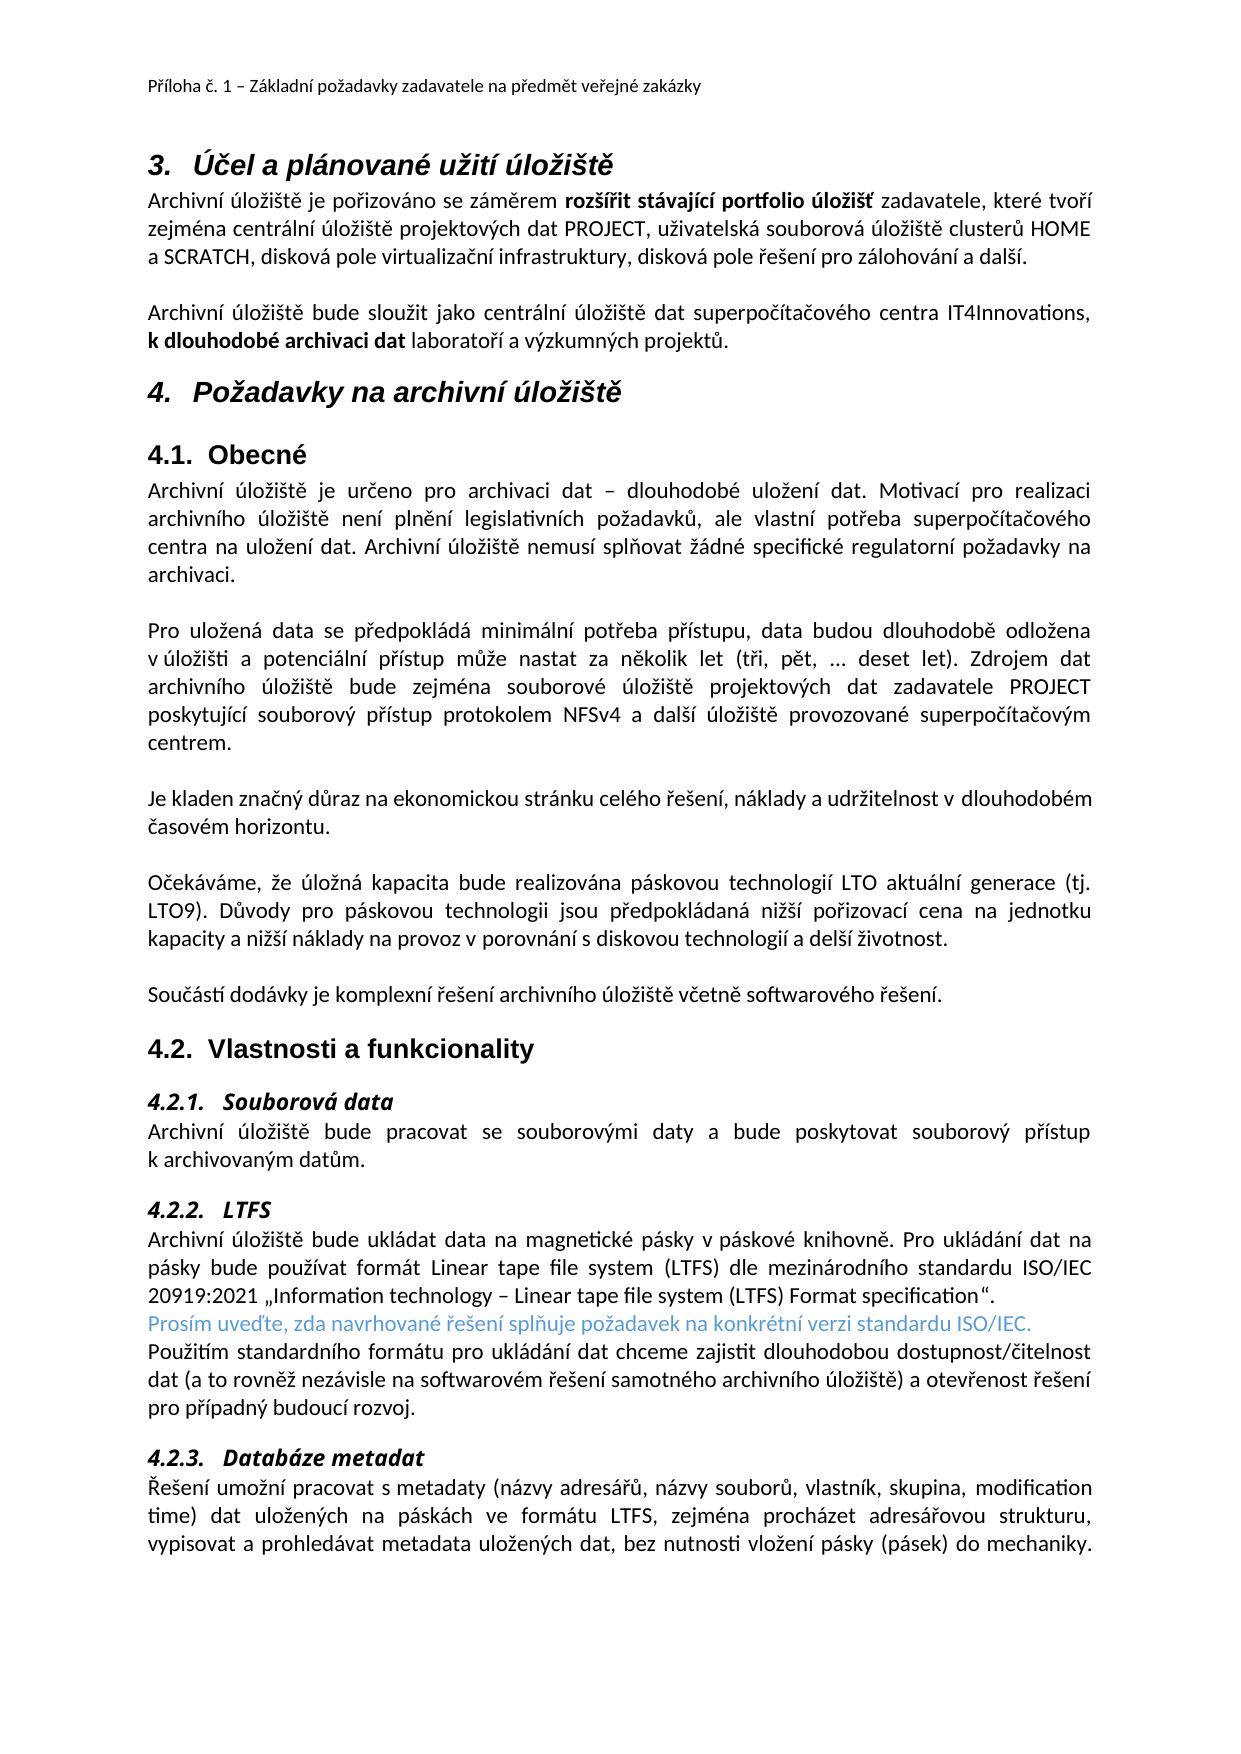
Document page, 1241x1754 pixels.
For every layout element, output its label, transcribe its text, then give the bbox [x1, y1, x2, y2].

subtitle Požadavky na archivní úložiště [148, 375, 1093, 409]
subtitle Obecné [148, 439, 1093, 470]
subtitle LTFS [148, 1194, 1093, 1225]
text Archivní úložiště je pořizováno se záměrem rozšířit stávající portfolio úložišť zadavatele, které tvoří zejména centrální úložiště projektových dat PROJECT, uživatelská souborová úložiště clusterů HOME a SCRATCH, disková pole virtualizační infrastruktury, disková pole řešení pro zálohování a další. [148, 186, 1093, 270]
text Pro uložená data se předpokládá minimální potřeba přístupu, data budou dlouhodobě odložena v úložišti a potenciální přístup může nastat za několik let (tři, pět, ... deset let). Zdrojem dat archivního úložiště bude zejména souborové úložiště projektových dat zadavatele PROJECT poskytující souborový přístup protokolem NFSv4 a další úložiště provozované superpočítačovým centrem. [148, 616, 1093, 756]
subtitle Vlastnosti a funkcionality [148, 1033, 1093, 1065]
text Archivní úložiště bude ukládat data na magnetické pásky v páskové knihovně. Pro ukládání dat na pásky bude používat formát Linear tape file system (LTFS) dle mezinárodního standardu ISO/IEC 20919:2021 „Information technology – Linear tape file system (LTFS) Format specification“. [148, 1225, 1093, 1309]
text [148, 1473, 1093, 1557]
text Očekáváme, že úložná kapacita bude realizována páskovou technologií LTO aktuální generace (tj. LTO9). Důvody pro páskovou technologii jsou předpokládaná nižší pořizovací cena na jednotku kapacity a nižší náklady na provoz v porovnání s diskovou technologií a delší životnost. [148, 868, 1093, 952]
subtitle Databáze metadat [148, 1442, 1093, 1473]
text Archivní úložiště je určeno pro archivaci dat – dlouhodobé uložení dat. Motivací pro realizaci archivního úložiště není plnění legislativních požadavků, ale vlastní potřeba superpočítačového centra na uložení dat. Archivní úložiště nemusí splňovat žádné specifické regulatorní požadavky na archivaci. [148, 476, 1093, 588]
subtitle Souborová data [148, 1086, 1093, 1117]
subtitle Účel a plánované užití úložiště [148, 148, 1093, 181]
text Je kladen značný důraz na ekonomickou stránku celého řešení, náklady a udržitelnost v dlouhodobém časovém horizontu. [148, 784, 1093, 840]
text Použitím standardního formátu pro ukládání dat chceme zajistit dlouhodobou dostupnost/čitelnost dat (a to rovněž nezávisle na softwarovém řešení samotného archivního úložiště) a otevřenost řešení pro případný budoucí rozvoj. [148, 1337, 1093, 1421]
text Archivní úložiště bude sloužit jako centrální úložiště dat superpočítačového centra IT4Innovations, k dlouhodobé archivaci dat laboratoří a výzkumných projektů. [148, 298, 1093, 354]
text Součástí dodávky je komplexní řešení archivního úložiště včetně softwarového řešení. [148, 981, 1093, 1008]
text Prosím uveďte, zda navrhované řešení splňuje požadavek na konkrétní verzi standardu ISO/IEC. [148, 1309, 1093, 1337]
text Archivní úložiště bude pracovat se souborovými daty a bude poskytovat souborový přístup k archivovaným datům. [148, 1117, 1093, 1173]
